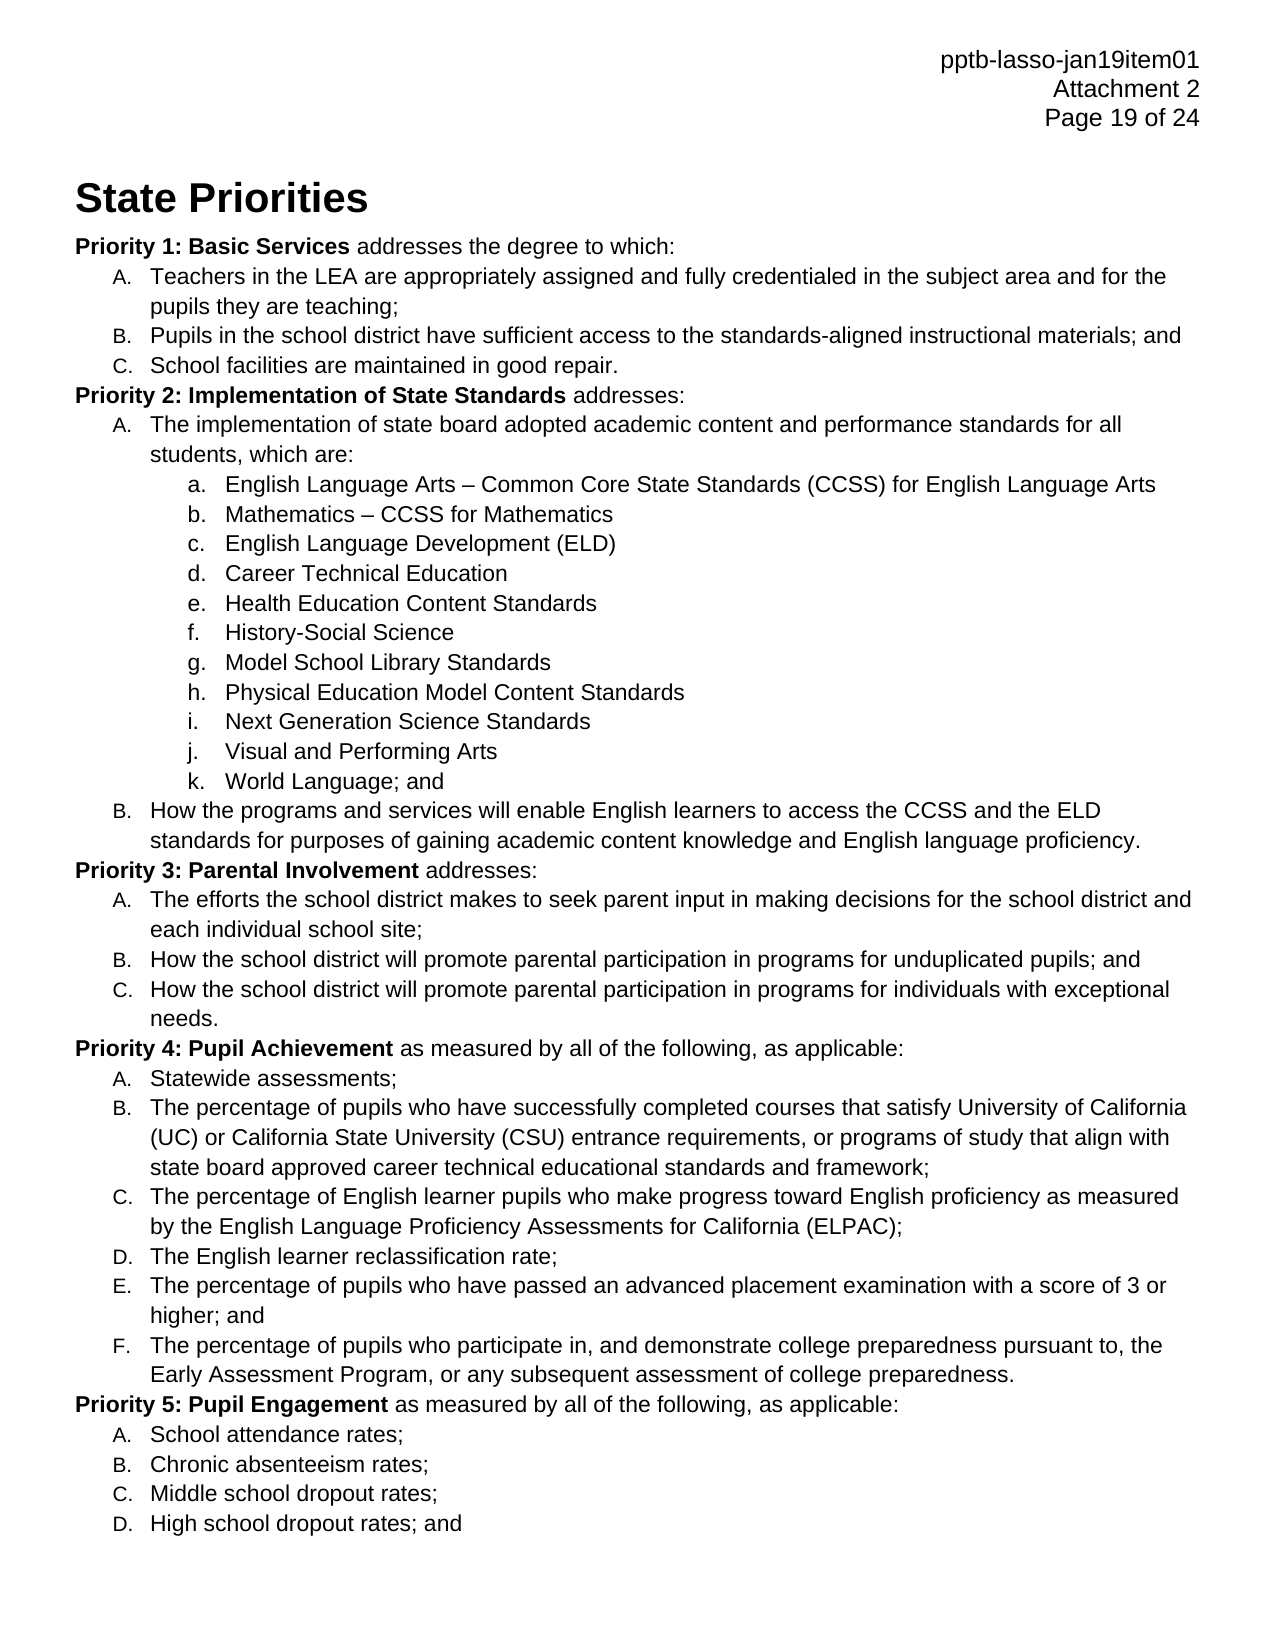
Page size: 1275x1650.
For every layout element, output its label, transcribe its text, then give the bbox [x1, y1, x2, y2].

list Model School Library Standards [187, 649, 1200, 675]
list English Language Arts – Common Core State Standards (CCSS) for English Language Arts [187, 471, 1200, 497]
list How the school district will promote parental participation in programs for unduplicated pupils; and [112, 946, 1200, 972]
text Priority 5: Pupil Engagement as measured by all of the following, as applicable: [75, 1391, 1200, 1417]
list Chronic absenteeism rates; [112, 1451, 1200, 1477]
text Priority 2: Implementation of State Standards addresses: [75, 382, 1200, 408]
list School facilities are maintained in good repair. [112, 352, 1200, 378]
list High school dropout rates; and [112, 1510, 1200, 1536]
list Physical Education Model Content Standards [187, 679, 1200, 705]
list Health Education Content Standards [187, 589, 1200, 616]
list World Language; and [187, 768, 1200, 794]
list The English learner reclassification rate; [112, 1243, 1200, 1269]
list School attendance rates; [112, 1421, 1200, 1447]
list Mathematics – CCSS for Mathematics [187, 501, 1200, 527]
list The percentage of pupils who have successfully completed courses that satisfy University of California (UC) or California State University (CSU) entrance requirements, or programs of study that align with state board approved career technical educational standards and framework; [112, 1094, 1200, 1180]
list Statewide assessments; [112, 1064, 1200, 1091]
text Priority 4: Pupil Achievement as measured by all of the following, as applicable: [75, 1035, 1200, 1061]
list How the programs and services will enable English learners to access the CCSS and the ELD standards for purposes of gaining academic content knowledge and English language proficiency. [112, 797, 1200, 853]
list Middle school dropout rates; [112, 1480, 1200, 1507]
subtitle State Priorities [75, 173, 1200, 221]
list The efforts the school district makes to seek parent input in making decisions for the school district and each individual school site; [112, 886, 1200, 942]
list How the school district will promote parental participation in programs for individuals with exceptional needs. [112, 976, 1200, 1032]
list Visual and Performing Arts [187, 738, 1200, 764]
list Career Technical Education [187, 560, 1200, 586]
list The implementation of state board adopted academic content and performance standards for all students, which are: [112, 411, 1200, 467]
text Priority 1: Basic Services addresses the degree to which: [75, 233, 1200, 260]
list English Language Development (ELD) [187, 530, 1200, 557]
list The percentage of English learner pupils who make progress toward English proficiency as measured by the English Language Proficiency Assessments for California (ELPAC); [112, 1183, 1200, 1239]
list Teachers in the LEA are appropriately assigned and fully credentialed in the subject area and for the pupils they are teaching; [112, 263, 1200, 319]
list Next Generation Science Standards [187, 708, 1200, 735]
text Priority 3: Parental Involvement addresses: [75, 857, 1200, 883]
list History-Social Science [187, 619, 1200, 646]
list The percentage of pupils who have passed an advanced placement examination with a score of 3 or higher; and [112, 1272, 1200, 1328]
list Pupils in the school district have sufficient access to the standards-aligned instructional materials; and [112, 322, 1200, 349]
list The percentage of pupils who participate in, and demonstrate college preparedness pursuant to, the Early Assessment Program, or any subsequent assessment of college preparedness. [112, 1332, 1200, 1388]
